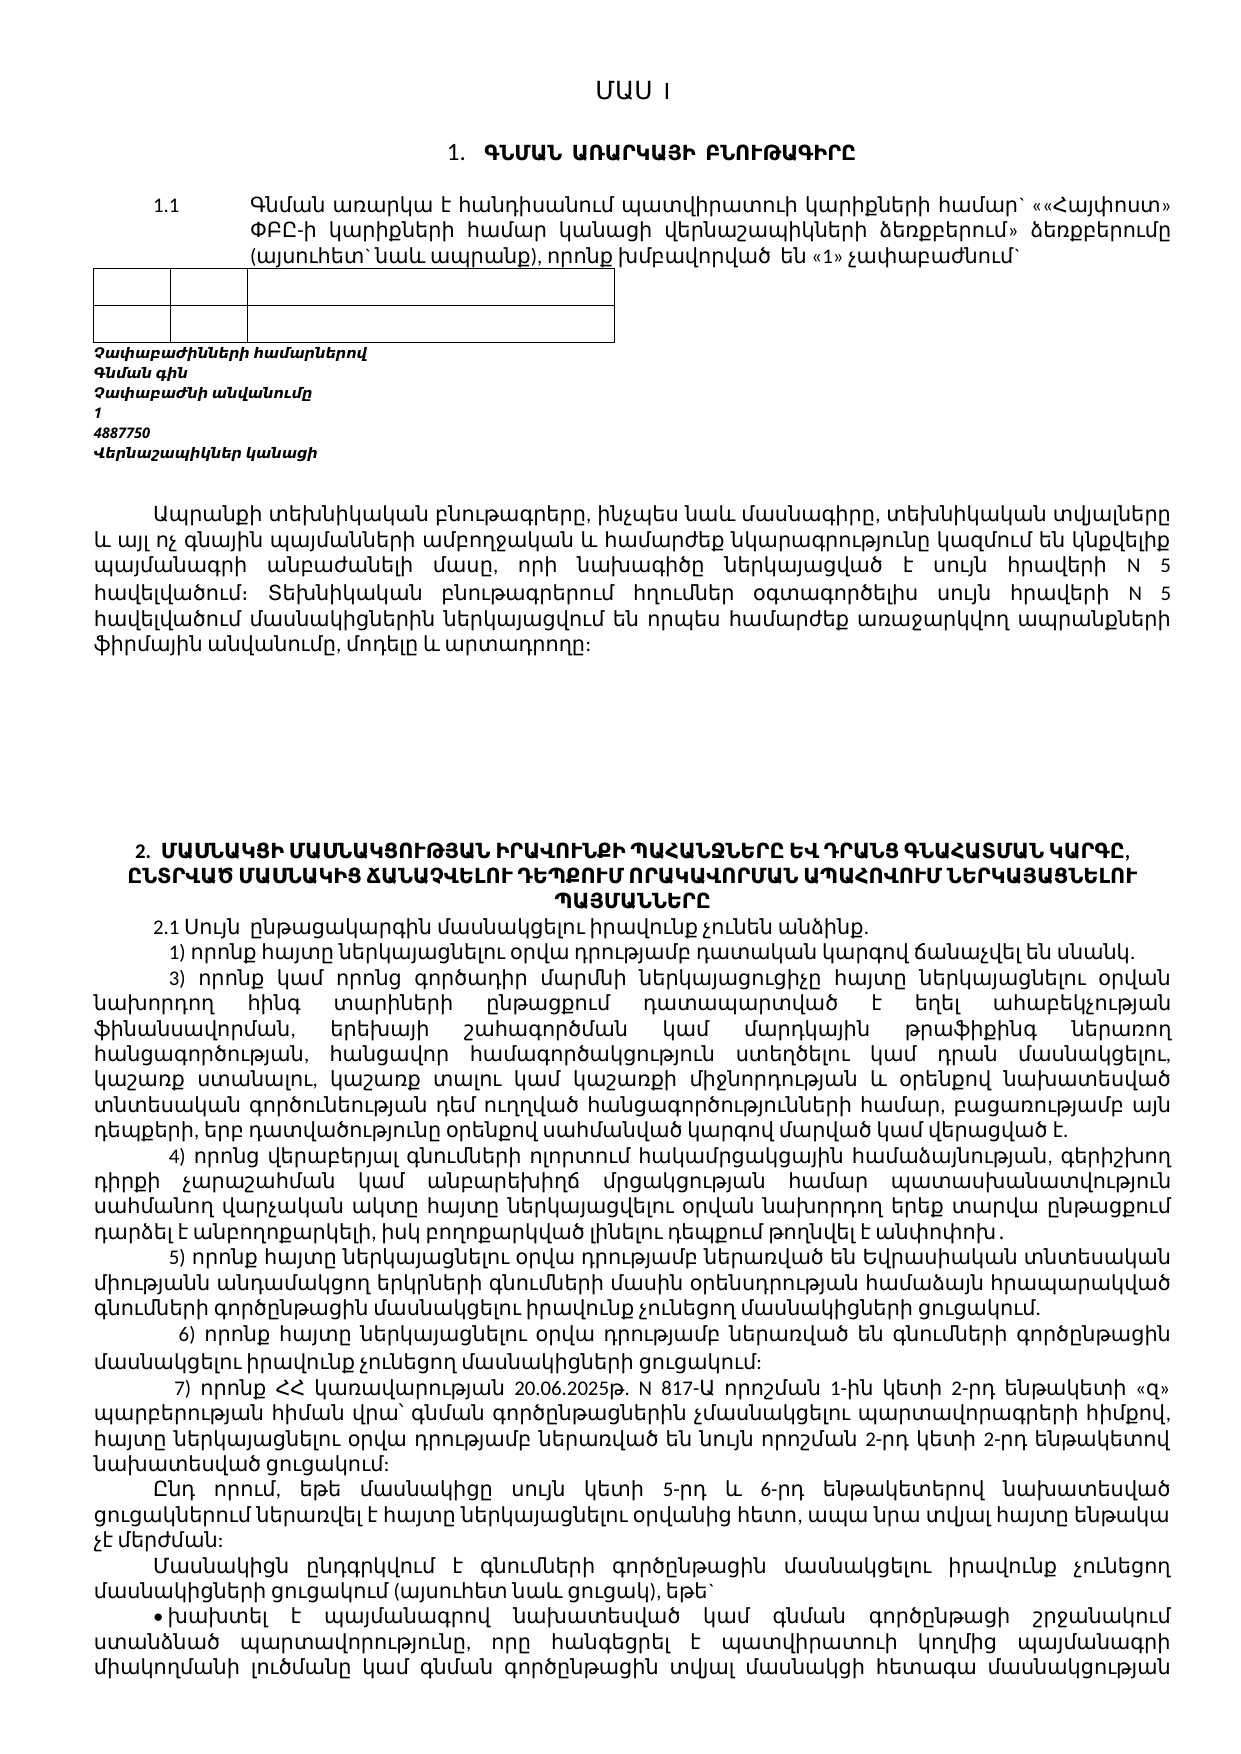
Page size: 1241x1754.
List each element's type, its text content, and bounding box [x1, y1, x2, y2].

subtitle Գնման առարկա է հանդիսանում պատվիրատուի կարիքների համար` ««Հայփոստ» ՓԲԸ-ի կարիքների համար կանացի վերնաշապիկների ձեռքբերում» ձեռքբերումը (այսուհետ` նաև ապրանք), որոնք խմբավորված են «1» չափաբաժնում` [153, 192, 1171, 268]
text Ընդ որում, եթե մասնակիցը սույն կետի 5-րդ և 6-րդ ենթակետերով նախատեսված ցուցակներում ներառվել է հայտը ներկայացնելու օրվանից հետո, ապա նրա տվյալ հայտը ենթակա չէ մերժման: [94, 1477, 1171, 1553]
text 4) որոնց վերաբերյալ գնումների ոլորտում հակամրցակցային համաձայնության, գերիշխող դիրքի չարաշահման կամ անբարեխիղճ մրցակցության համար պատասխանատվություն սահմանող վարչական ակտը հայտը ներկայացվելու օրվան նախորդող երեք տարվա ընթացքում դարձել է անբողոքարկելի, իսկ բողոքարկված լինելու դեպքում թողնվել է անփոփոխ․ [94, 1143, 1171, 1244]
text 5) որոնք հայտը ներկայացնելու օրվա դրությամբ ներառված են Եվրասիական տնտեսական միությանն անդամակցող երկրների գնումների մասին օրենսդրության համաձայն հրապարակված գնումների գործընթացին մասնակցելու իրավունք չունեցող մասնակիցների ցուցակում. [94, 1244, 1171, 1321]
text 2. ՄԱՍՆԱԿՑԻ ՄԱՍՆԱԿՑՈՒԹՅԱՆ ԻՐԱՎՈՒՆՔԻ ՊԱՀԱՆՋՆԵՐԸ ԵՎ ԴՐԱՆՑ ԳՆԱՀԱՏՄԱՆ ԿԱՐԳԸ, ԸՆՏՐՎԱԾ ՄԱՍՆԱԿԻՑ ՃԱՆԱՉՎԵԼՈՒ ԴԵՊՔՈՒՄ ՈՐԱԿԱՎՈՐՄԱՆ ԱՊԱՀՈՎՈՒՄ ՆԵՐԿԱՅԱՑՆԵԼՈՒ ՊԱՅՄԱՆՆԵՐԸ [94, 838, 1171, 914]
text Մասնակիցն ընդգրկվում է գնումների գործընթացին մասնակցելու իրավունք չունեցող մասնակիցների ցուցակում (այսուհետ նաև ցուցակ), եթե` [94, 1553, 1171, 1604]
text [94, 1604, 1171, 1680]
text ՄԱՍ I [94, 75, 1171, 106]
text 2.1 Սույն ընթացակարգին մասնակցելու իրավունք չունեն անձինք. [94, 914, 1171, 939]
text 1) որոնք հայտը ներկայացնելու օրվա դրությամբ դատական կարգով ճանաչվել են սնանկ. [94, 939, 1171, 965]
text Ապրանքի տեխնիկական բնութագրերը, ինչպես նաև մասնագիրը, տեխնիկական տվյալները և այլ ոչ գնային պայմանների ամբողջական և համարժեք նկարագրությունը կազմում են կնքվելիք պայմանագրի անբաժանելի մասը, որի նախագիծը ներկայացված է սույն հրավերի N 5 հավելվածում։ Տեխնիկական բնութագրերում հղումներ օգտագործելիս սույն հրավերի N 5 հավելվածում մասնակիցներին ներկայացվում են որպես համարժեք առաջարկվող ապրանքների ֆիրմային անվանումը, մոդելը և արտադրողը: [94, 501, 1171, 657]
text 7) որոնք ՀՀ կառավարության 20.06.2025թ. N 817-Ա որոշման 1-ին կետի 2-րդ ենթակետի «զ» պարբերության հիման վրա՝ գնման գործընթացներին չմասնակցելու պարտավորագրերի հիմքով, հայտը ներկայացնելու օրվա դրությամբ ներառված են նույն որոշման 2-րդ կետի 2-րդ ենթակետով նախատեսված ցուցակում: [94, 1375, 1171, 1477]
list ԳՆՄԱՆ ԱՌԱՐԿԱՅԻ ԲՆՈՒԹԱԳԻՐԸ [131, 136, 1171, 167]
text 3) որոնք կամ որոնց գործադիր մարմնի ներկայացուցիչը հայտը ներկայացնելու օրվան նախորդող հինգ տարիների ընթացքում դատապարտված է եղել ահաբեկչության ֆինանսավորման, երեխայի շահագործման կամ մարդկային թրաֆիքինգ ներառող հանցագործության, հանցավոր համագործակցություն ստեղծելու կամ դրան մասնակցելու, կաշառք ստանալու, կաշառք տալու կամ կաշառքի միջնորդության և օրենքով նախատեսված տնտեսական գործունեության դեմ ուղղված հանցագործությունների համար, բացառությամբ այն դեպքերի, երբ դատվածությունը օրենքով սահմանված կարգով մարված կամ վերացված է. [94, 965, 1171, 1143]
text 6) որոնք հայտը ներկայացնելու օրվա դրությամբ ներառված են գնումների գործընթացին մասնակցելու իրավունք չունեցող մասնակիցների ցուցակում: [94, 1321, 1171, 1375]
